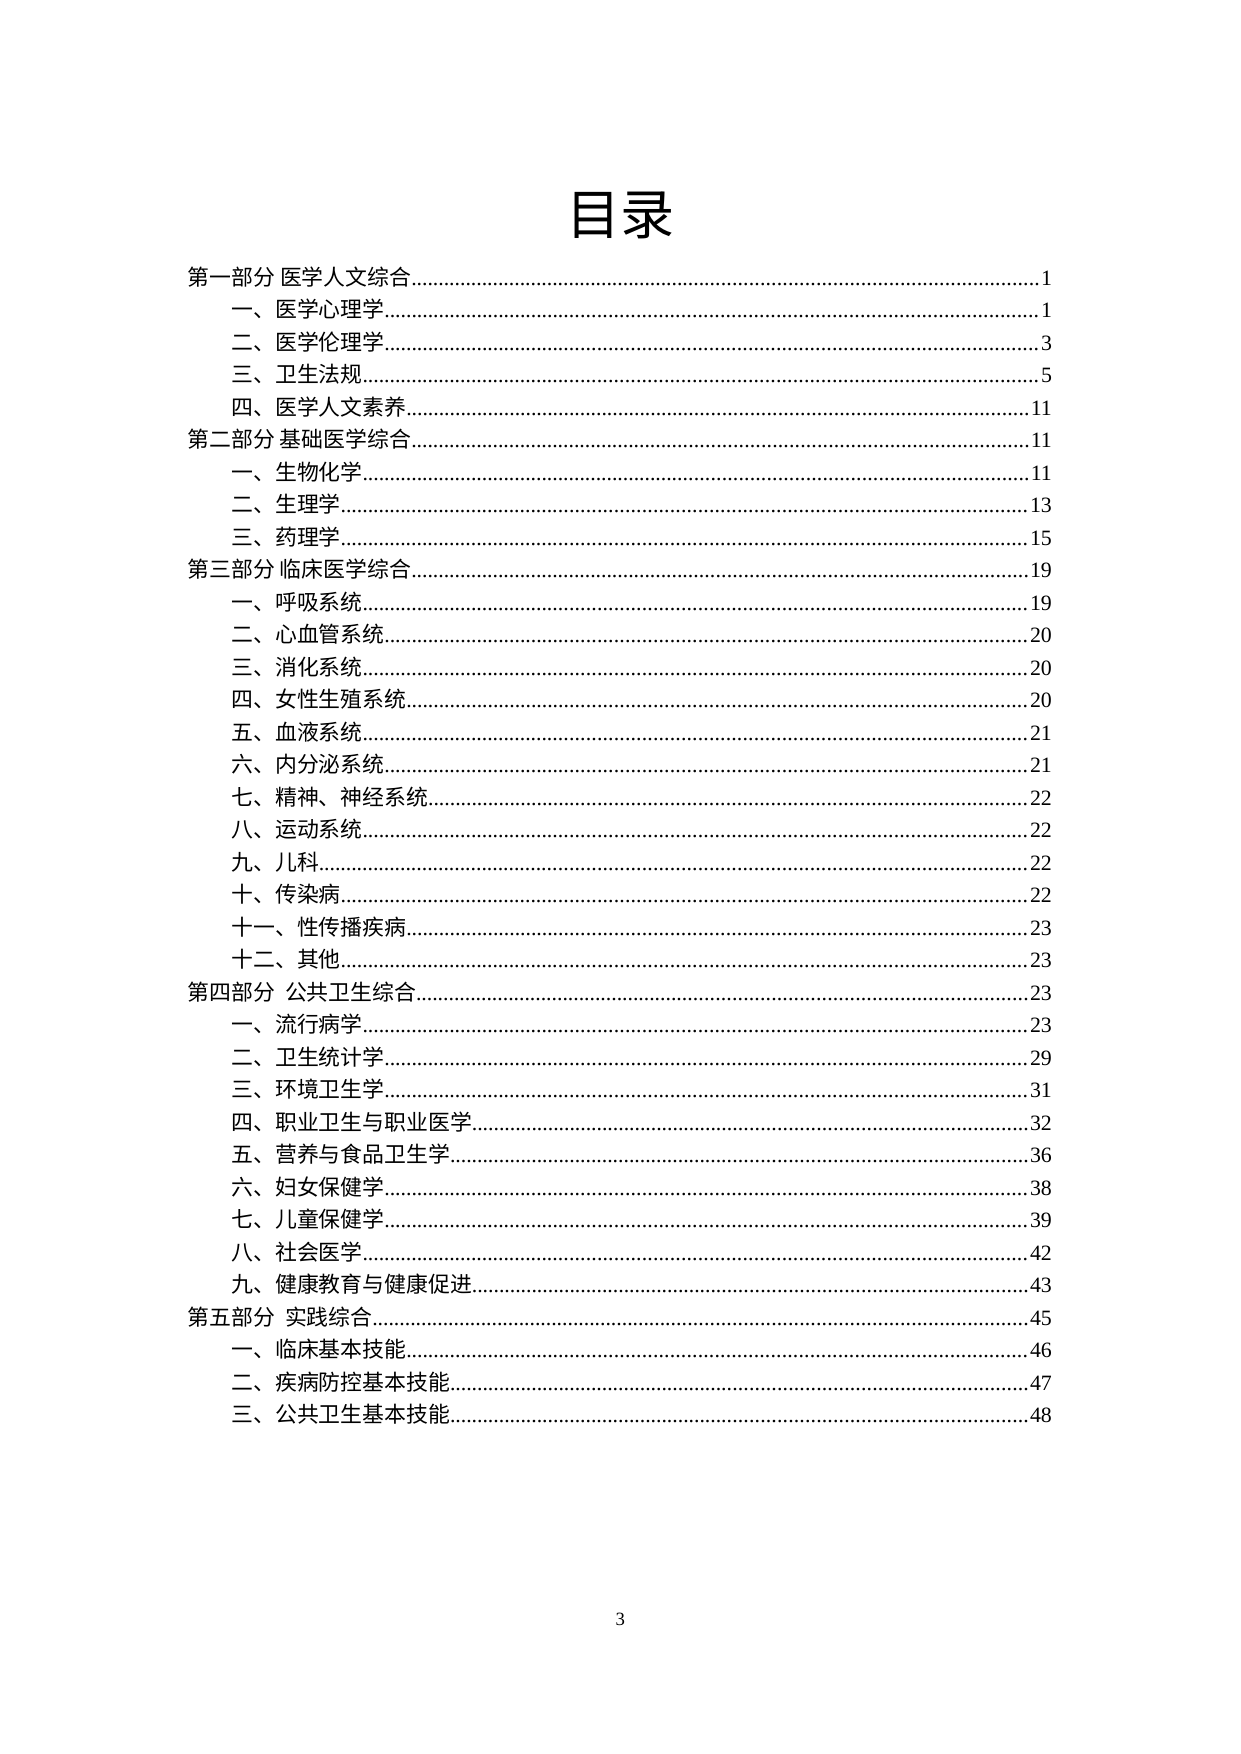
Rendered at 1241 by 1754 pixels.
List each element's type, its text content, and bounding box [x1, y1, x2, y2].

text 八、社会医学 42 [231, 1234, 1053, 1267]
text 六、内分泌系统 21 [231, 747, 1053, 779]
text 二、卫生统计学 29 [231, 1039, 1053, 1072]
text 十一、性传播疾病 23 [231, 909, 1053, 942]
text 一、临床基本技能 46 [231, 1332, 1053, 1364]
text 十、传染病 22 [231, 877, 1053, 909]
text 三、环境卫生学 31 [231, 1072, 1053, 1104]
text 三、卫生法规 5 [231, 357, 1053, 389]
text 八、运动系统 22 [231, 812, 1053, 844]
text 四、职业卫生与职业医学 32 [231, 1104, 1053, 1137]
text 五、血液系统 21 [231, 714, 1053, 747]
text 一、呼吸系统 19 [231, 584, 1053, 617]
text 第三部分 临床医学综合 19 [187, 552, 1053, 584]
text 九、健康教育与健康促进 43 [231, 1267, 1053, 1299]
text 目录 [187, 162, 1053, 259]
text 七、精神、神经系统 22 [231, 779, 1053, 812]
text 九、儿科 22 [231, 844, 1053, 877]
text 二、疾病防控基本技能 47 [231, 1364, 1053, 1397]
text 十二、其他 23 [231, 942, 1053, 974]
text 第四部分 公共卫生综合 23 [187, 974, 1053, 1007]
text 一、流行病学 23 [231, 1007, 1053, 1039]
text 第五部分 实践综合 45 [187, 1299, 1053, 1332]
text 七、儿童保健学 39 [231, 1202, 1053, 1234]
text 二、心血管系统 20 [231, 617, 1053, 649]
text 四、医学人文素养 11 [231, 389, 1053, 422]
text 一、生物化学 11 [231, 454, 1053, 487]
text 第二部分 基础医学综合 11 [187, 422, 1053, 454]
text 五、营养与食品卫生学 36 [231, 1137, 1053, 1169]
text 一、医学心理学 1 [231, 292, 1053, 324]
text 三、公共卫生基本技能 48 [231, 1397, 1053, 1429]
text 六、妇女保健学 38 [231, 1169, 1053, 1202]
text 三、消化系统 20 [231, 649, 1053, 682]
text 第一部分 医学人文综合 1 [187, 259, 1053, 292]
text 二、生理学 13 [231, 487, 1053, 519]
text 四、女性生殖系统 20 [231, 682, 1053, 714]
text 三、药理学 15 [231, 519, 1053, 552]
text 二、医学伦理学 3 [231, 324, 1053, 357]
